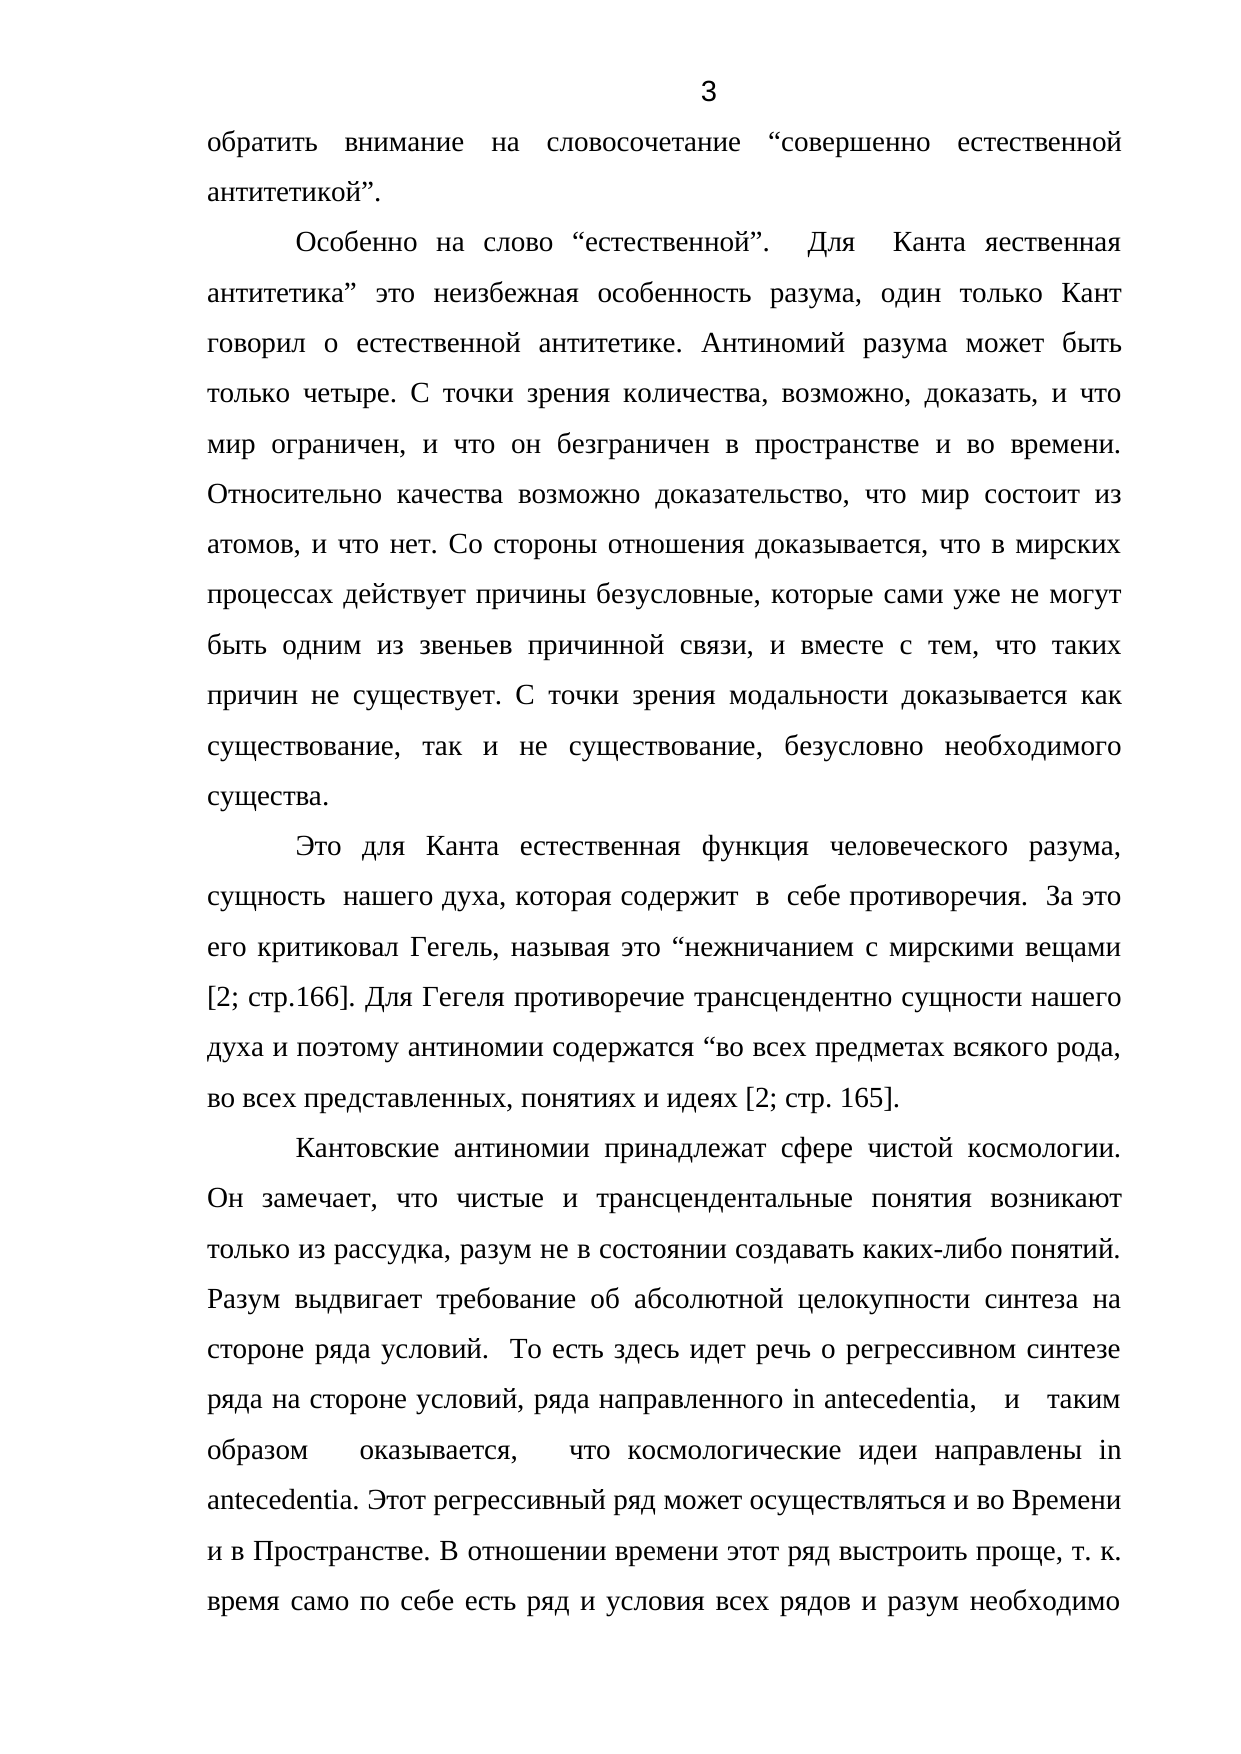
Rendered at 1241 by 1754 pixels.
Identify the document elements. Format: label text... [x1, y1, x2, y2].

text Особенно на слово “естественной”. Для Канта яественная антитетика” это неизбежная особенность разума, один только Кант говорил о естественной антитетике. Антиномий разума может быть только четыре. С точки зрения количества, возможно, доказать, и что мир ограничен, и что он безграничен в пространстве и во времени. Относительно качества возможно доказательство, что мир состоит из атомов, и что нет. Со стороны отношения доказывается, что в мирских процессах действует причины безусловные, которые сами уже не могут быть одним из звеньев причинной связи, и вместе с тем, что таких причин не существует. С точки зрения модальности доказывается как существование, так и не существование, безусловно необходимого существа. [207, 225, 1122, 812]
text Это для Канта естественная функция человеческого разума, сущность нашего духа, которая содержит в себе противоречия. За это его критиковал Гегель, называя это “нежничанием с мирскими вещами [2; стр.166]. Для Гегеля противоречие трансцендентно сущности нашего духа и поэтому антиномии содержатся “во всех предметах всякого рода, во всех представленных, понятиях и идеях [2; стр. 165]. [207, 828, 1122, 1113]
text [207, 124, 1122, 208]
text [207, 1130, 1122, 1617]
